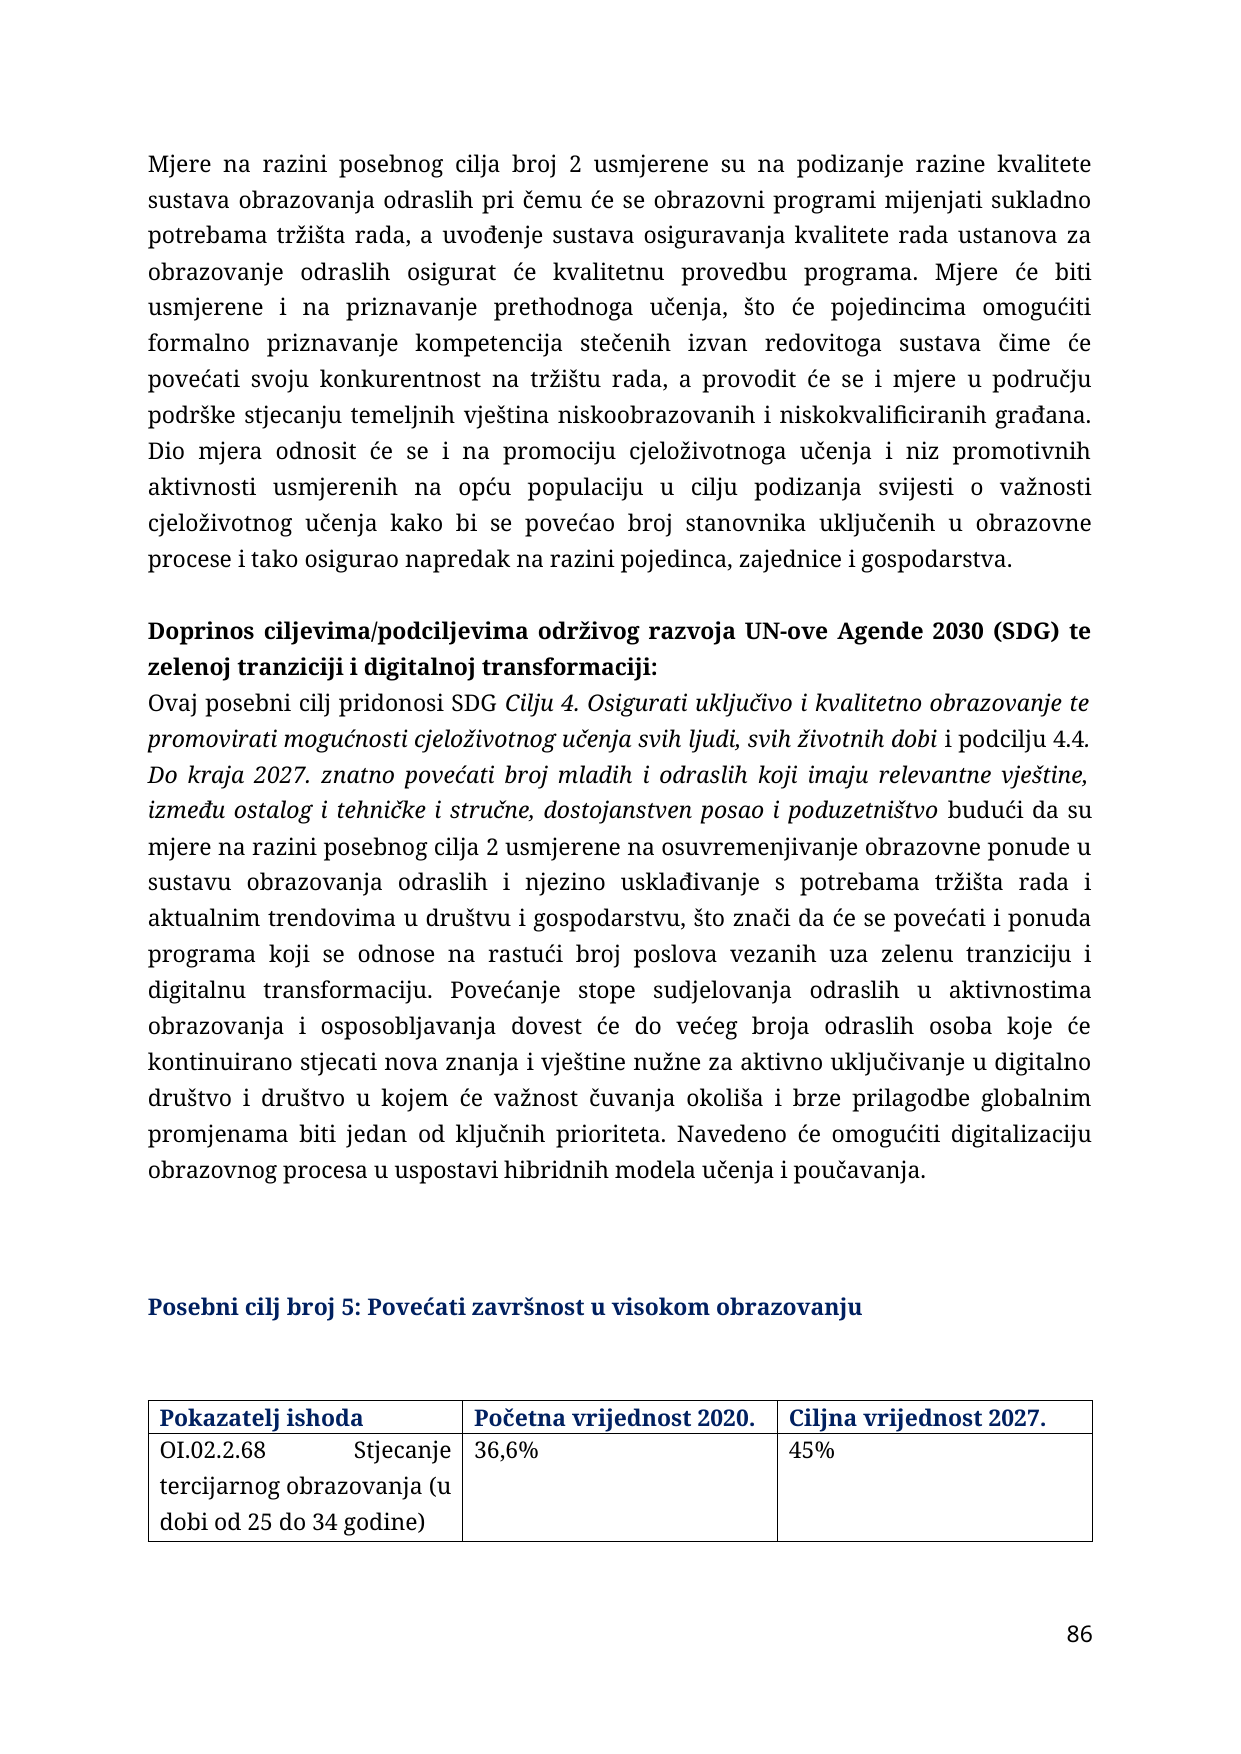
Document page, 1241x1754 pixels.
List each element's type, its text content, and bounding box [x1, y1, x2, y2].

text Ovaj posebni cilj pridonosi SDG Cilju 4. Osigurati uključivo i kvalitetno obrazovanje te promovirati mogućnosti cjeloživotnog učenja svih ljudi, svih životnih dobi i podcilju 4.4. Do kraja 2027. znatno povećati broj mladih i odraslih koji imaju relevantne vještine, između ostalog i tehničke i stručne, dostojanstven posao i poduzetništvo budući da su mjere na razini posebnog cilja 2 usmjerene na osuvremenjivanje obrazovne ponude u sustavu obrazovanja odraslih i njezino usklađivanje s potrebama tržišta rada i aktualnim trendovima u društvu i gospodarstvu, što znači da će se povećati i ponuda programa koji se odnose na rastući broj poslova vezanih uza zelenu tranziciju i digitalnu transformaciju. Povećanje stope sudjelovanja odraslih u aktivnostima obrazovanja i osposobljavanja dovest će do većeg broja odraslih osoba koje će kontinuirano stjecati nova znanja i vještine nužne za aktivno uključivanje u digitalno društvo i društvo u kojem će važnost čuvanja okoliša i brze prilagodbe globalnim promjenama biti jedan od ključnih prioriteta. Navedeno će omogućiti digitalizaciju obrazovnog procesa u uspostavi hibridnih modela učenja i poučavanja. [148, 687, 1093, 1185]
table_cell OI.02.2.68 Stjecanje tercijarnog obrazovanja (u dobi od 25 do 34 godine) [149, 1434, 462, 1541]
table_header Ciljna vrijednost 2027. [778, 1401, 1092, 1433]
table_cell 36,6% [463, 1434, 777, 1541]
table_header Početna vrijednost 2020. [463, 1401, 777, 1433]
text Doprinos ciljevima/podciljevima održivog razvoja UN-ove Agende 2030 (SDG) te zelenoj tranziciji i digitalnoj transformaciji: [148, 615, 1093, 682]
table_header Pokazatelj ishoda [149, 1401, 462, 1433]
table_cell 45% [778, 1434, 1092, 1541]
text Mjere na razini posebnog cilja broj 2 usmjerene su na podizanje razine kvalitete sustava obrazovanja odraslih pri čemu će se obrazovni programi mijenjati sukladno potrebama tržišta rada, a uvođenje sustava osiguravanja kvalitete rada ustanova za obrazovanje odraslih osigurat će kvalitetnu provedbu programa. Mjere će biti usmjerene i na priznavanje prethodnoga učenja, što će pojedincima omogućiti formalno priznavanje kompetencija stečenih izvan redovitoga sustava čime će povećati svoju konkurentnost na tržištu rada, a provodit će se i mjere u području podrške stjecanju temeljnih vještina niskoobrazovanih i niskokvalificiranih građana. Dio mjera odnosit će se i na promociju cjeloživotnoga učenja i niz promotivnih aktivnosti usmjerenih na opću populaciju u cilju podizanja svijesti o važnosti cjeloživotnog učenja kako bi se povećao broj stanovnika uključenih u obrazovne procese i tako osigurao napredak na razini pojedinca, zajednice i gospodarstva. [148, 148, 1093, 574]
subtitle Posebni cilj broj 5: Povećati završnost u visokom obrazovanju [148, 1291, 1093, 1322]
